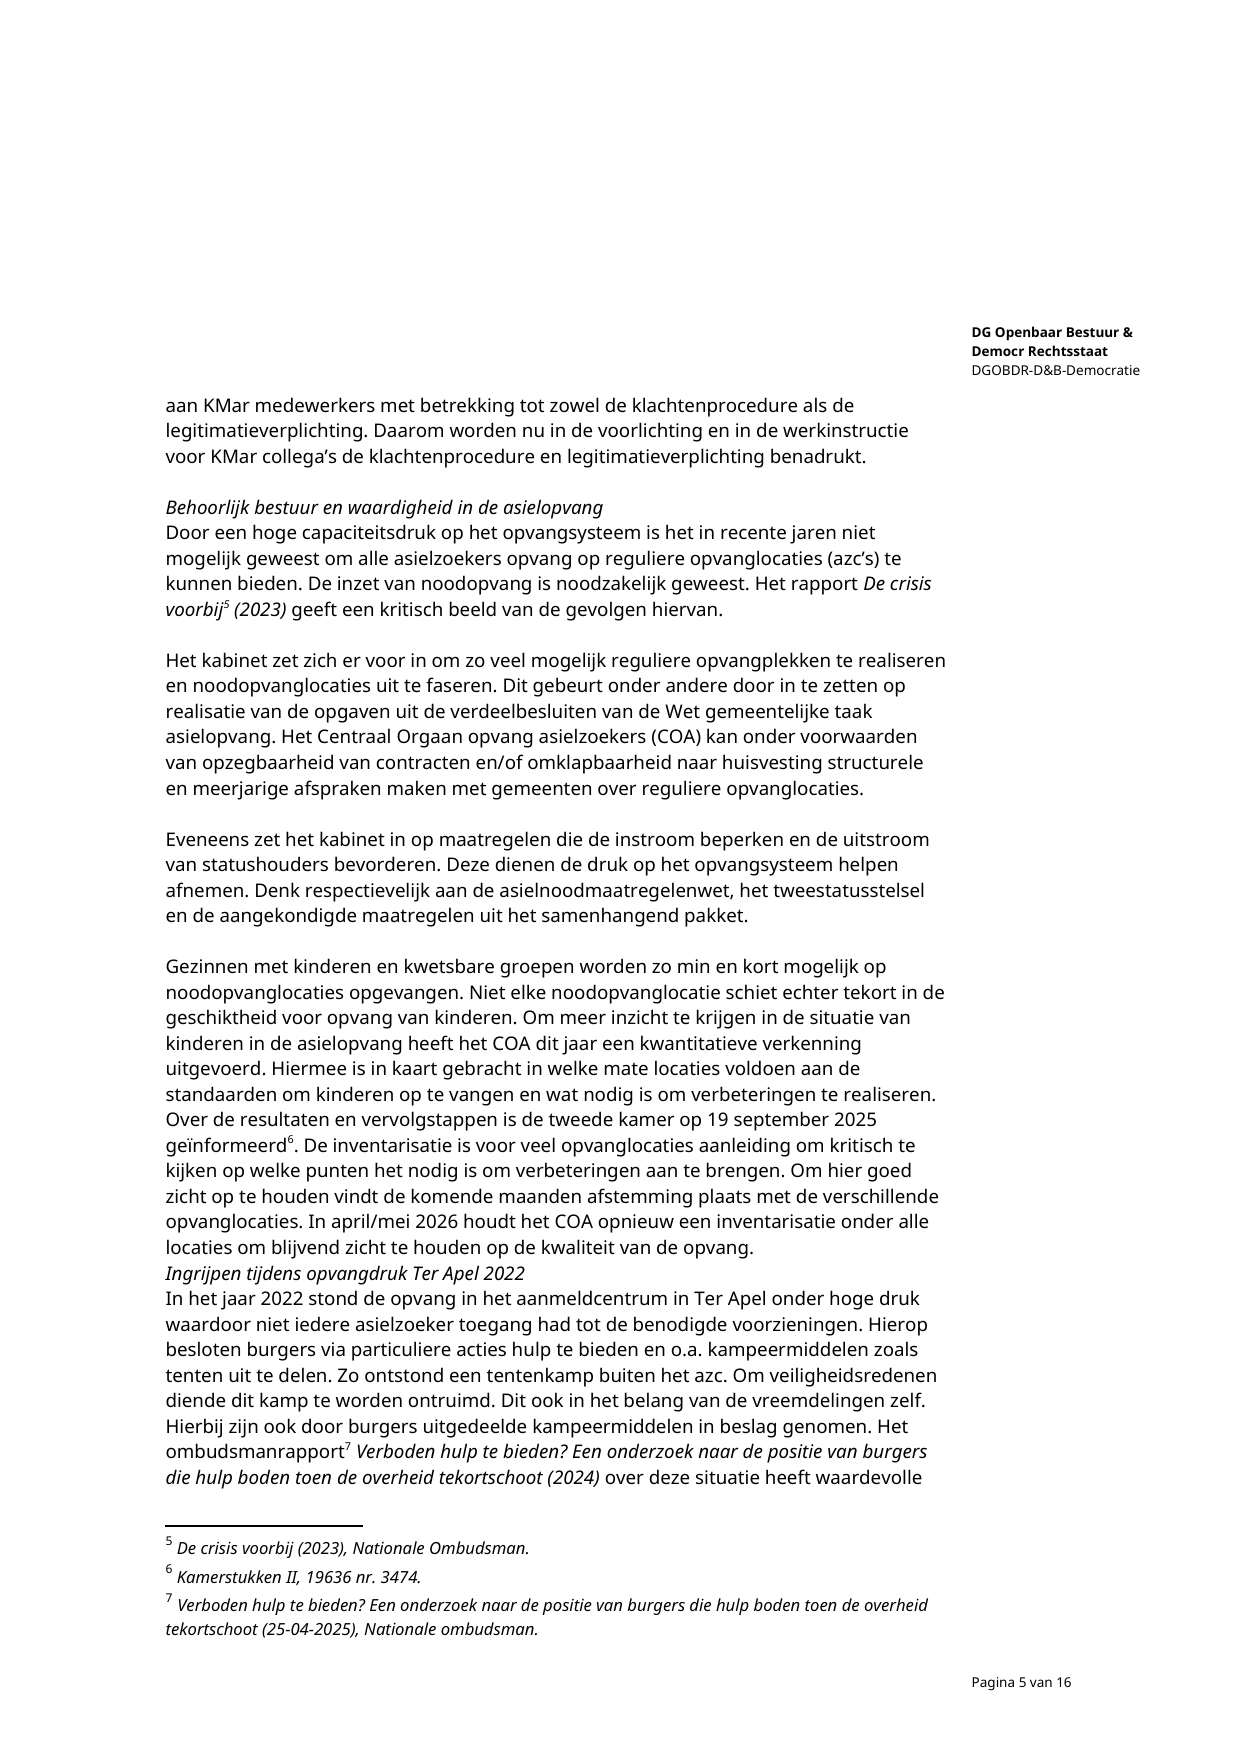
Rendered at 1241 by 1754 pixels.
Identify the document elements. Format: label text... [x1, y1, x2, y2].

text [165, 392, 951, 469]
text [165, 1260, 951, 1489]
text Gezinnen met kinderen en kwetsbare groepen worden zo min en kort mogelijk op noodopvanglocaties opgevangen. Niet elke noodopvanglocatie schiet echter tekort in de geschiktheid voor opvang van kinderen. Om meer inzicht te krijgen in de situatie van kinderen in de asielopvang heeft het COA dit jaar een kwantitatieve verkenning uitgevoerd. Hiermee is in kaart gebracht in welke mate locaties voldoen aan de standaarden om kinderen op te vangen en wat nodig is om verbeteringen te realiseren. Over de resultaten en vervolgstappen is de tweede kamer op 19 september 2025 geïnformeerd. De inventarisatie is voor veel opvanglocaties aanleiding om kritisch te kijken op welke punten het nodig is om verbeteringen aan te brengen. Om hier goed zicht op te houden vindt de komende maanden afstemming plaats met de verschillende opvanglocaties. In april/mei 2026 houdt het COA opnieuw een inventarisatie onder alle locaties om blijvend zicht te houden op de kwaliteit van de opvang. [165, 953, 951, 1260]
text Behoorlijk bestuur en waardigheid in de asielopvang Door een hoge capaciteitsdruk op het opvangsysteem is het in recente jaren niet mogelijk geweest om alle asielzoekers opvang op reguliere opvanglocaties (azc’s) te kunnen bieden. De inzet van noodopvang is noodzakelijk geweest. Het rapport De crisis voorbij (2023) geeft een kritisch beeld van de gevolgen hiervan. [165, 494, 951, 622]
text Eveneens zet het kabinet in op maatregelen die de instroom beperken en de uitstroom van statushouders bevorderen. Deze dienen de druk op het opvangsysteem helpen afnemen. Denk respectievelijk aan de asielnoodmaatregelenwet, het tweestatusstelsel en de aangekondigde maatregelen uit het samenhangend pakket. [165, 826, 951, 928]
text Het kabinet zet zich er voor in om zo veel mogelijk reguliere opvangplekken te realiseren en noodopvanglocaties uit te faseren. Dit gebeurt onder andere door in te zetten op realisatie van de opgaven uit de verdeelbesluiten van de Wet gemeentelijke taak asielopvang. Het Centraal Orgaan opvang asielzoekers (COA) kan onder voorwaarden van opzegbaarheid van contracten en/of omklapbaarheid naar huisvesting structurele en meerjarige afspraken maken met gemeenten over reguliere opvanglocaties. [165, 647, 951, 800]
